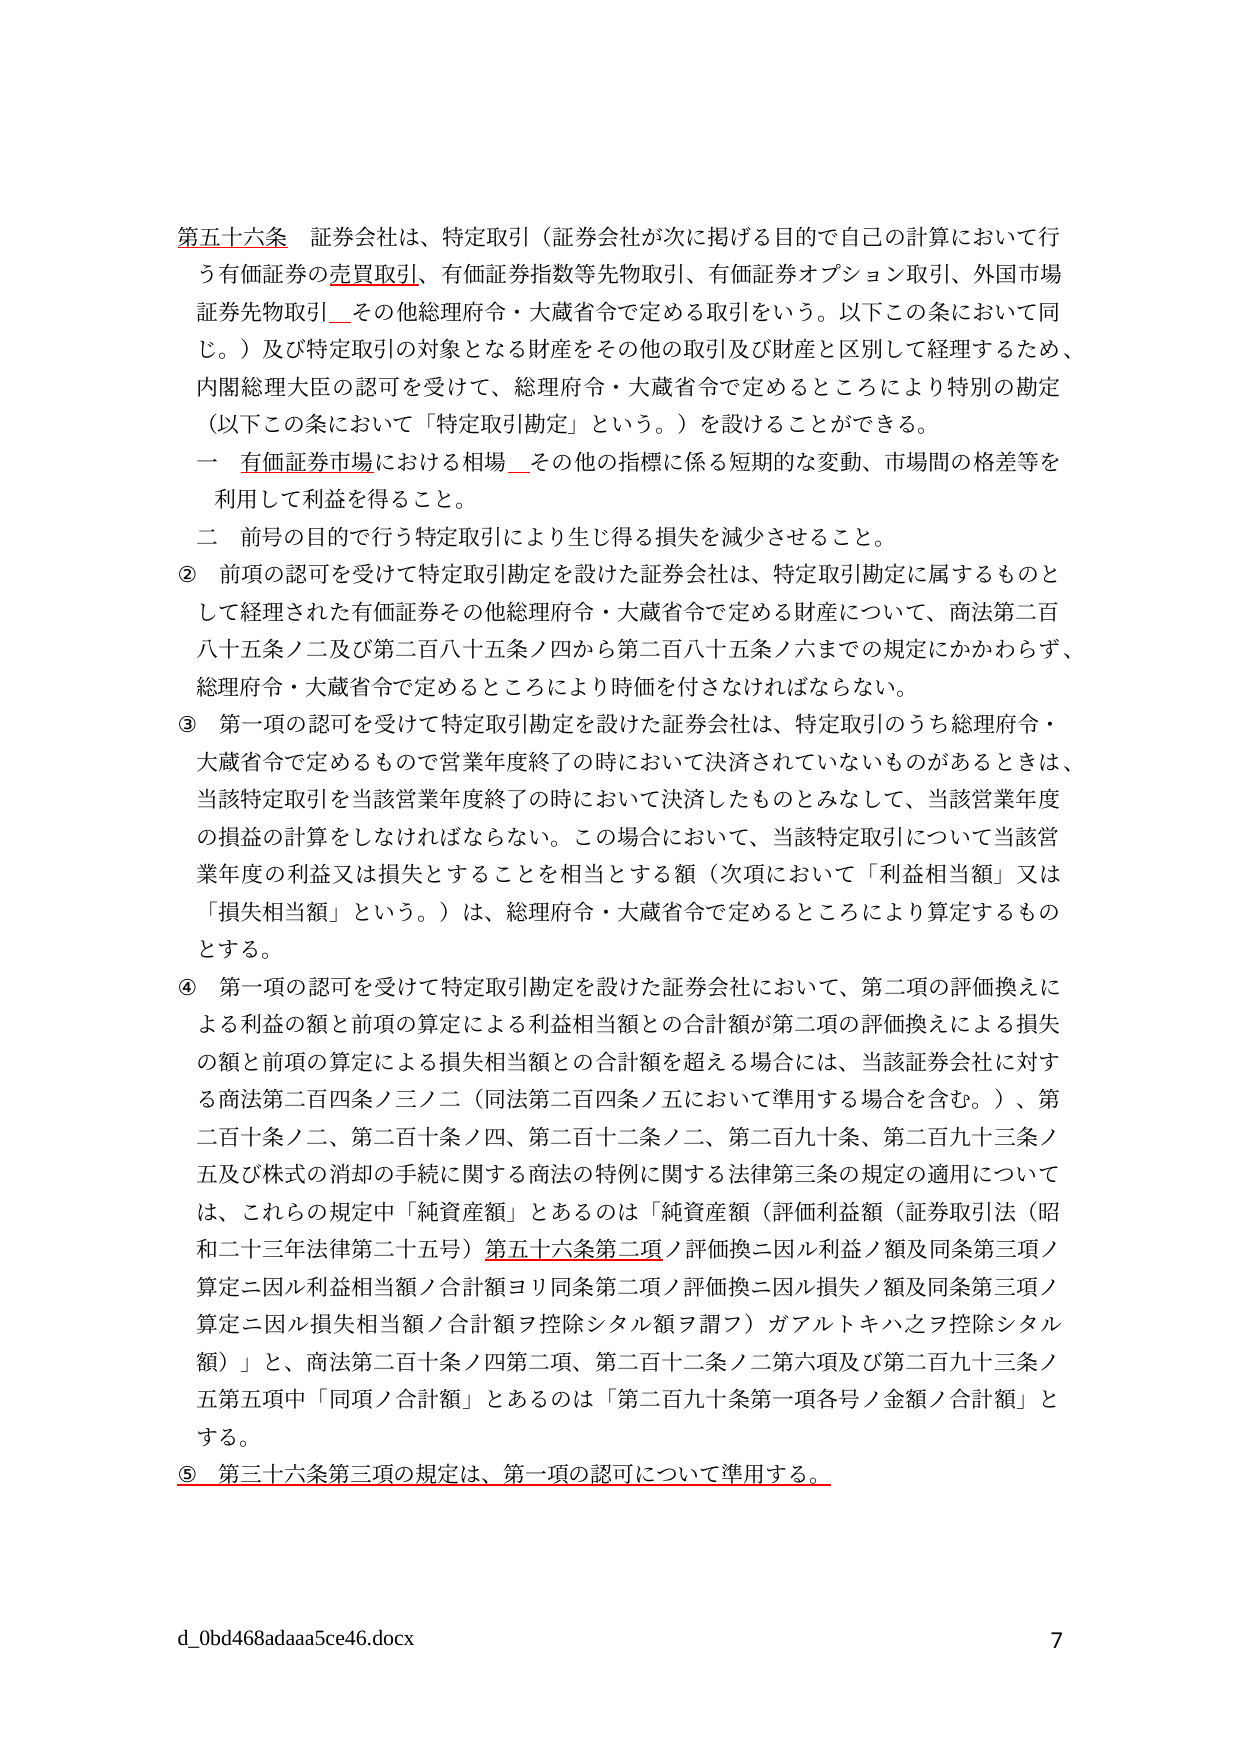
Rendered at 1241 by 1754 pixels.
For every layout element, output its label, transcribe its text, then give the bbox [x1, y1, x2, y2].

text ④ 第一項の認可を受けて特定取引勘定を設けた証券会社において、第二項の評価換えによる利益の額と前項の算定による利益相当額との合計額が第二項の評価換えによる損失の額と前項の算定による損失相当額との合計額を超える場合には、当該証券会社に対する商法第二百四条ノ三ノ二（同法第二百四条ノ五において準用する場合を含む。）、第二百十条ノ二、第二百十条ノ四、第二百十二条ノ二、第二百九十条、第二百九十三条ノ五及び株式の消却の手続に関する商法の特例に関する法律第三条の規定の適用については、これらの規定中「純資産額」とあるのは「純資産額（評価利益額（証券取引法（昭和二十三年法律第二十五号）第五十六条第二項ノ評価換ニ因ル利益ノ額及同条第三項ノ算定ニ因ル利益相当額ノ合計額ヨリ同条第二項ノ評価換ニ因ル損失ノ額及同条第三項ノ算定ニ因ル損失相当額ノ合計額ヲ控除シタル額ヲ謂フ）ガアルトキハ之ヲ控除シタル額）」と、商法第二百十条ノ四第二項、第二百十二条ノ二第六項及び第二百九十三条ノ五第五項中「同項ノ合計額」とあるのは「第二百九十条第一項各号ノ金額ノ合計額」とする。 [177, 967, 1063, 1454]
text ② 前項の認可を受けて特定取引勘定を設けた証券会社は、特定取引勘定に属するものとして経理された有価証券その他総理府令・大蔵省令で定める財産について、商法第二百八十五条ノ二及び第二百八十五条ノ四から第二百八十五条ノ六までの規定にかかわらず、総理府令・大蔵省令で定めるところにより時価を付さなければならない。 [177, 554, 1063, 704]
text ③ 第一項の認可を受けて特定取引勘定を設けた証券会社は、特定取引のうち総理府令・大蔵省令で定めるもので営業年度終了の時において決済されていないものがあるときは、当該特定取引を当該営業年度終了の時において決済したものとみなして、当該営業年度の損益の計算をしなければならない。この場合において、当該特定取引について当該営業年度の利益又は損失とすることを相当とする額（次項において「利益相当額」又は「損失相当額」という。）は、総理府令・大蔵省令で定めるところにより算定するものとする。 [177, 704, 1063, 967]
text 二 前号の目的で行う特定取引により生じ得る損失を減少させること。 [196, 517, 1063, 554]
text 一 有価証券市場における相場 その他の指標に係る短期的な変動、市場間の格差等を利用して利益を得ること。 [196, 442, 1063, 517]
text ⑤ 第三十六条第三項の規定は、第一項の認可について準用する。 [177, 1454, 1063, 1492]
text 第五十六条 証券会社は、特定取引（証券会社が次に掲げる目的で自己の計算において行う有価証券の売買取引、有価証券指数等先物取引、有価証券オプション取引、外国市場証券先物取引 その他総理府令・大蔵省令で定める取引をいう。以下この条において同じ。）及び特定取引の対象となる財産をその他の取引及び財産と区別して経理するため、内閣総理大臣の認可を受けて、総理府令・大蔵省令で定めるところにより特別の勘定（以下この条において「特定取引勘定」という。）を設けることができる。 [177, 217, 1063, 442]
